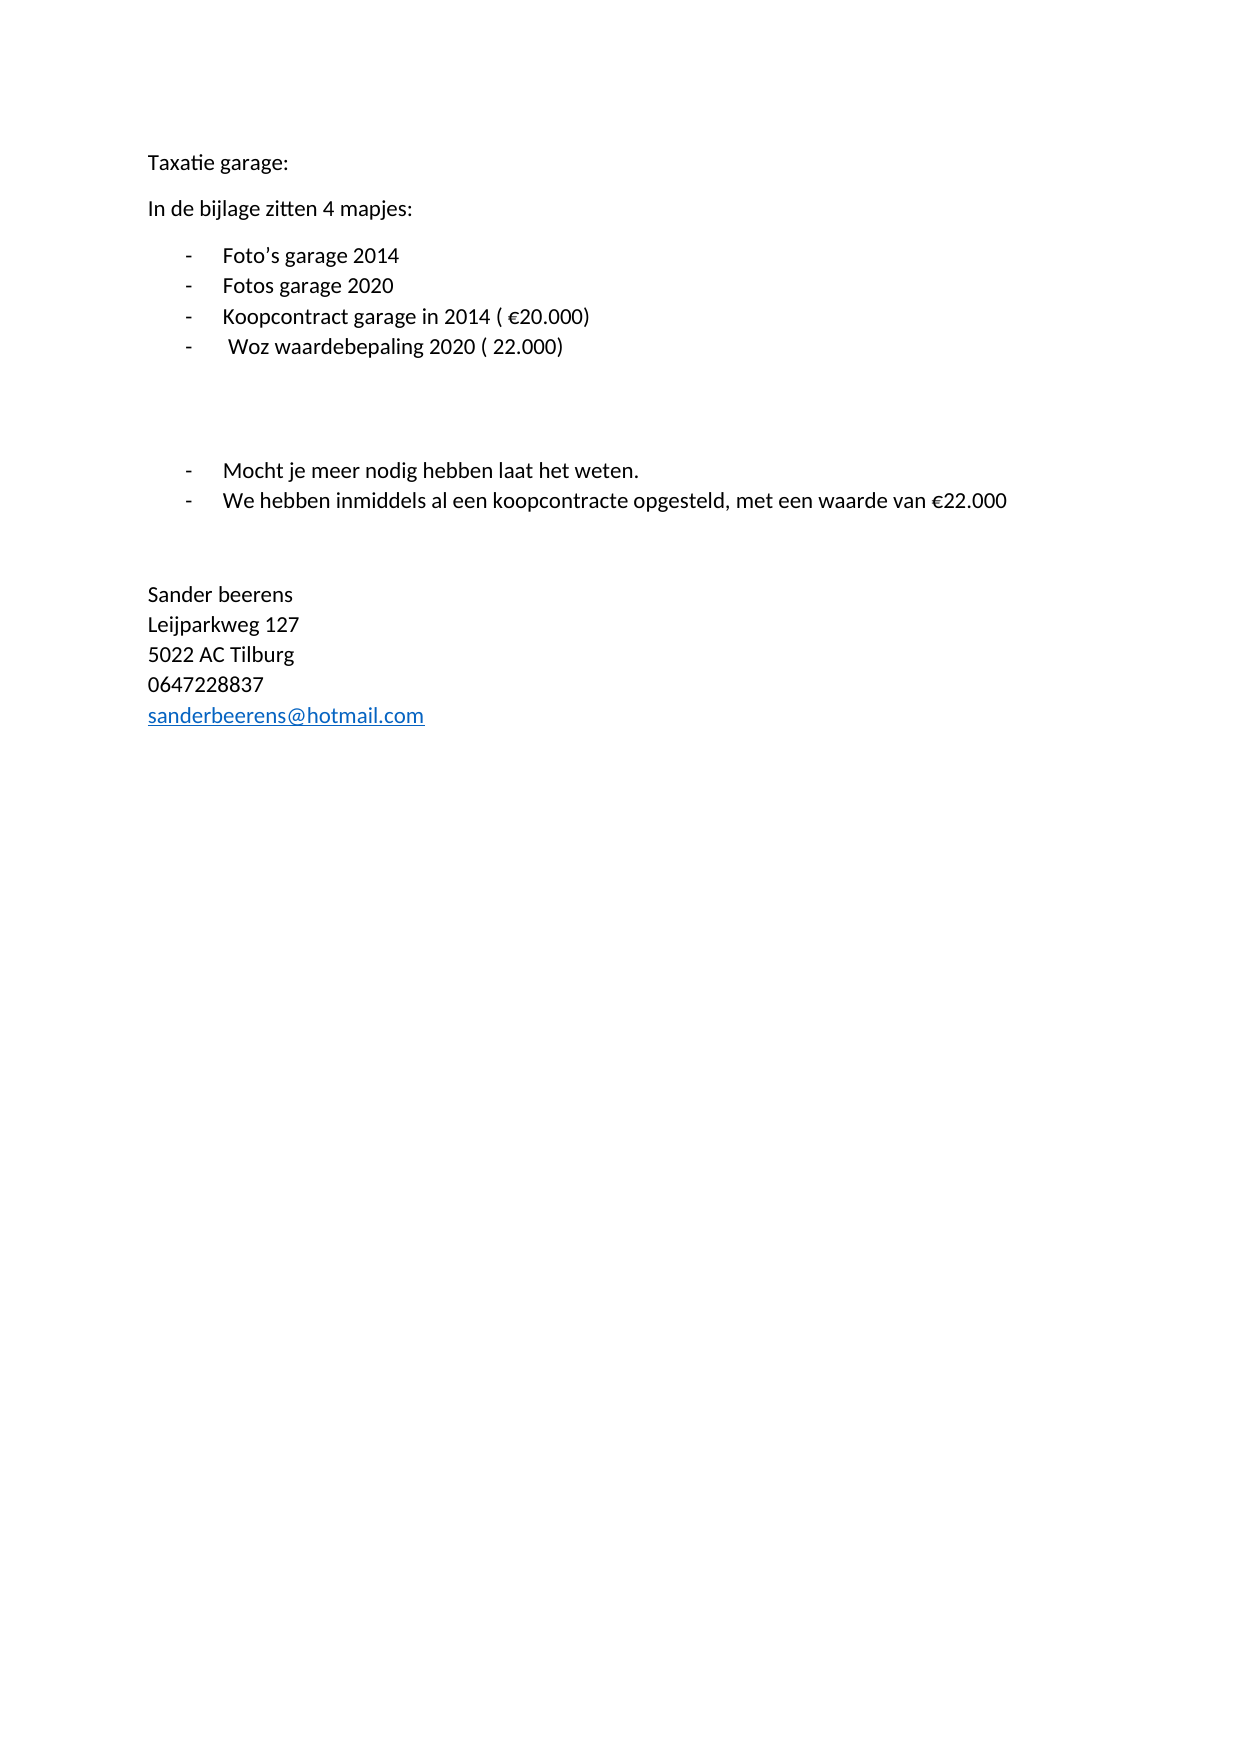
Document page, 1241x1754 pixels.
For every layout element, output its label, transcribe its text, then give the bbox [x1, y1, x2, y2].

list Woz waardebepaling 2020 ( 22.000) [185, 332, 1093, 360]
list Mocht je meer nodig hebben laat het weten. [185, 456, 1093, 484]
list Foto’s garage 2014 [185, 241, 1093, 269]
text Taxatie garage: [148, 148, 1093, 176]
text Sander beerens Leijparkweg 127 5022 AC Tilburg 0647228837 sanderbeerens@hotmail.com [148, 580, 1093, 729]
list We hebben inmiddels al een koopcontracte opgesteld, met een waarde van €22.000 [185, 486, 1093, 514]
text In de bijlage zitten 4 mapjes: [148, 194, 1093, 222]
list Koopcontract garage in 2014 ( €20.000) [185, 302, 1093, 330]
list Fotos garage 2020 [185, 272, 1093, 299]
